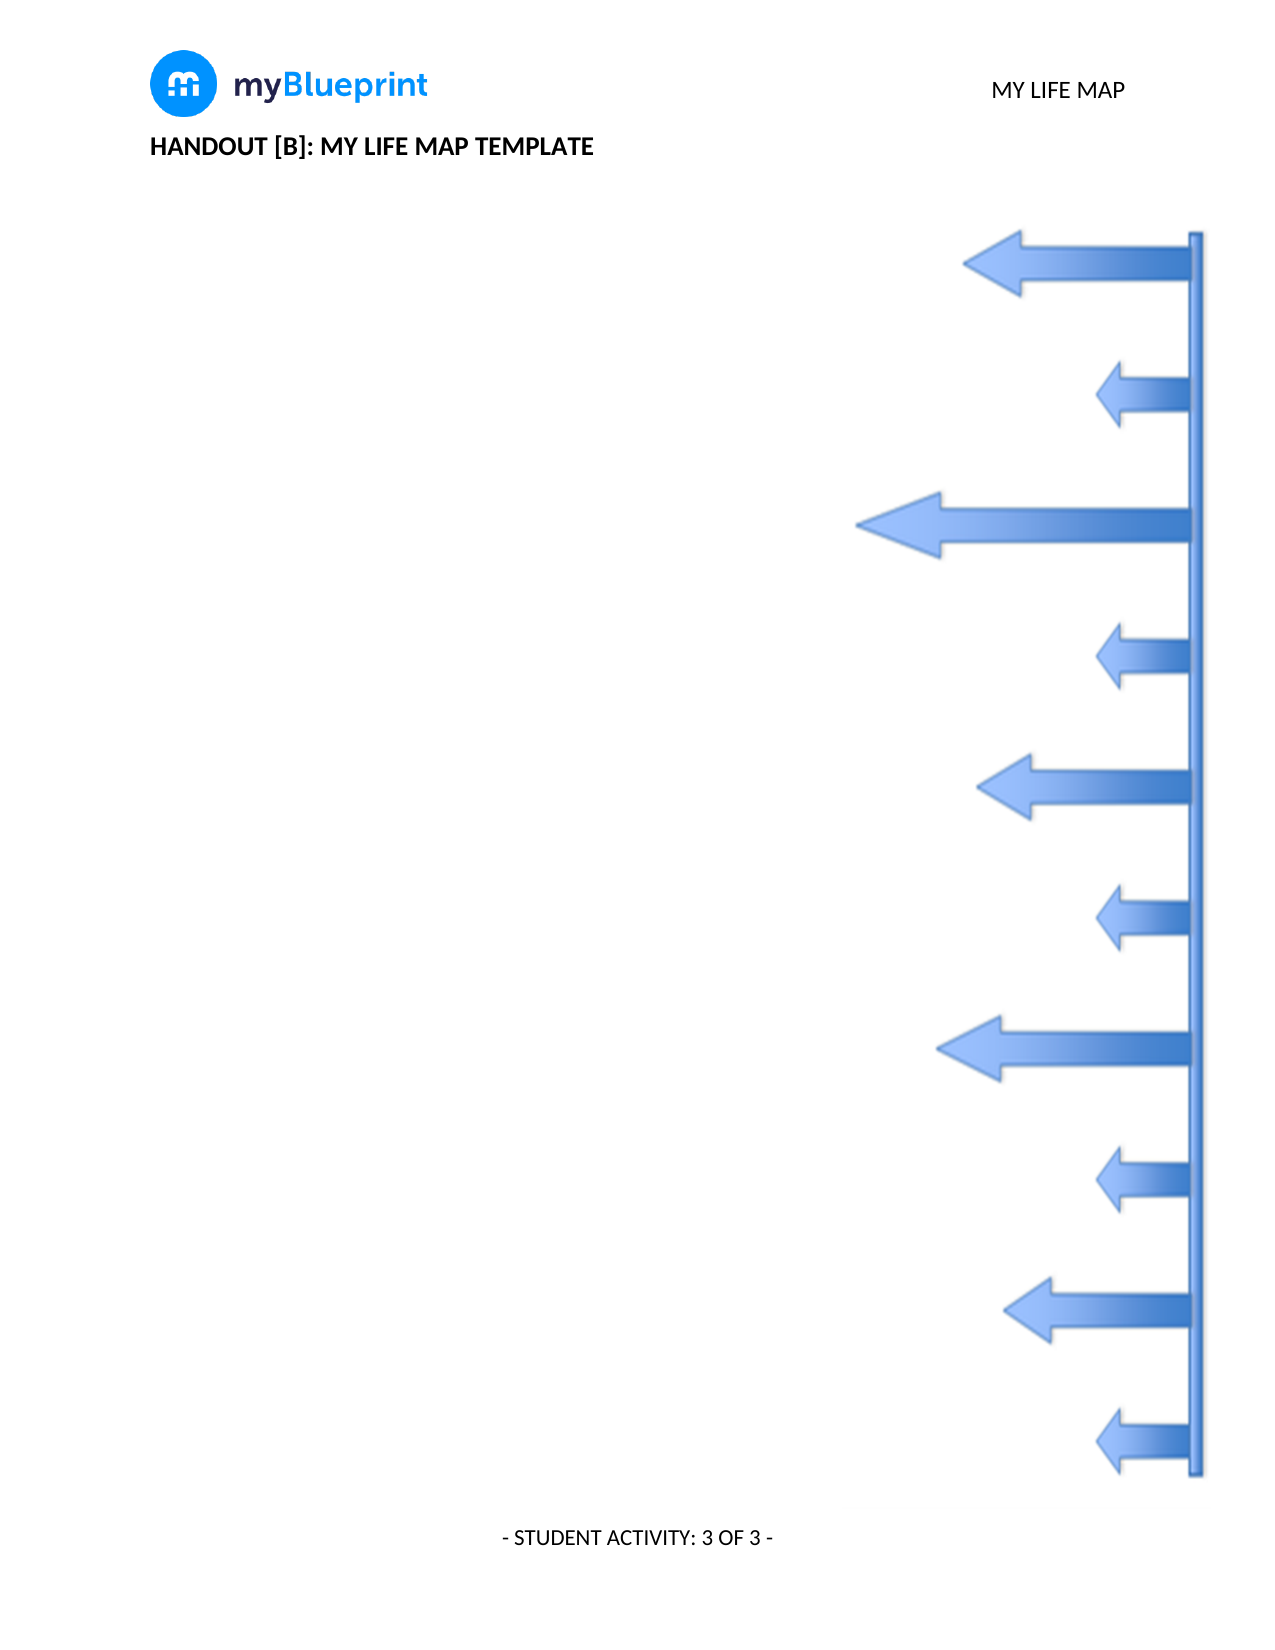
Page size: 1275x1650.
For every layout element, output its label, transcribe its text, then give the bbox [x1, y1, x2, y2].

picture [841, 220, 1211, 1509]
picture [150, 50, 428, 117]
text HANDOUT [B]: MY LIFE MAP TEMPLATE [150, 129, 1124, 162]
